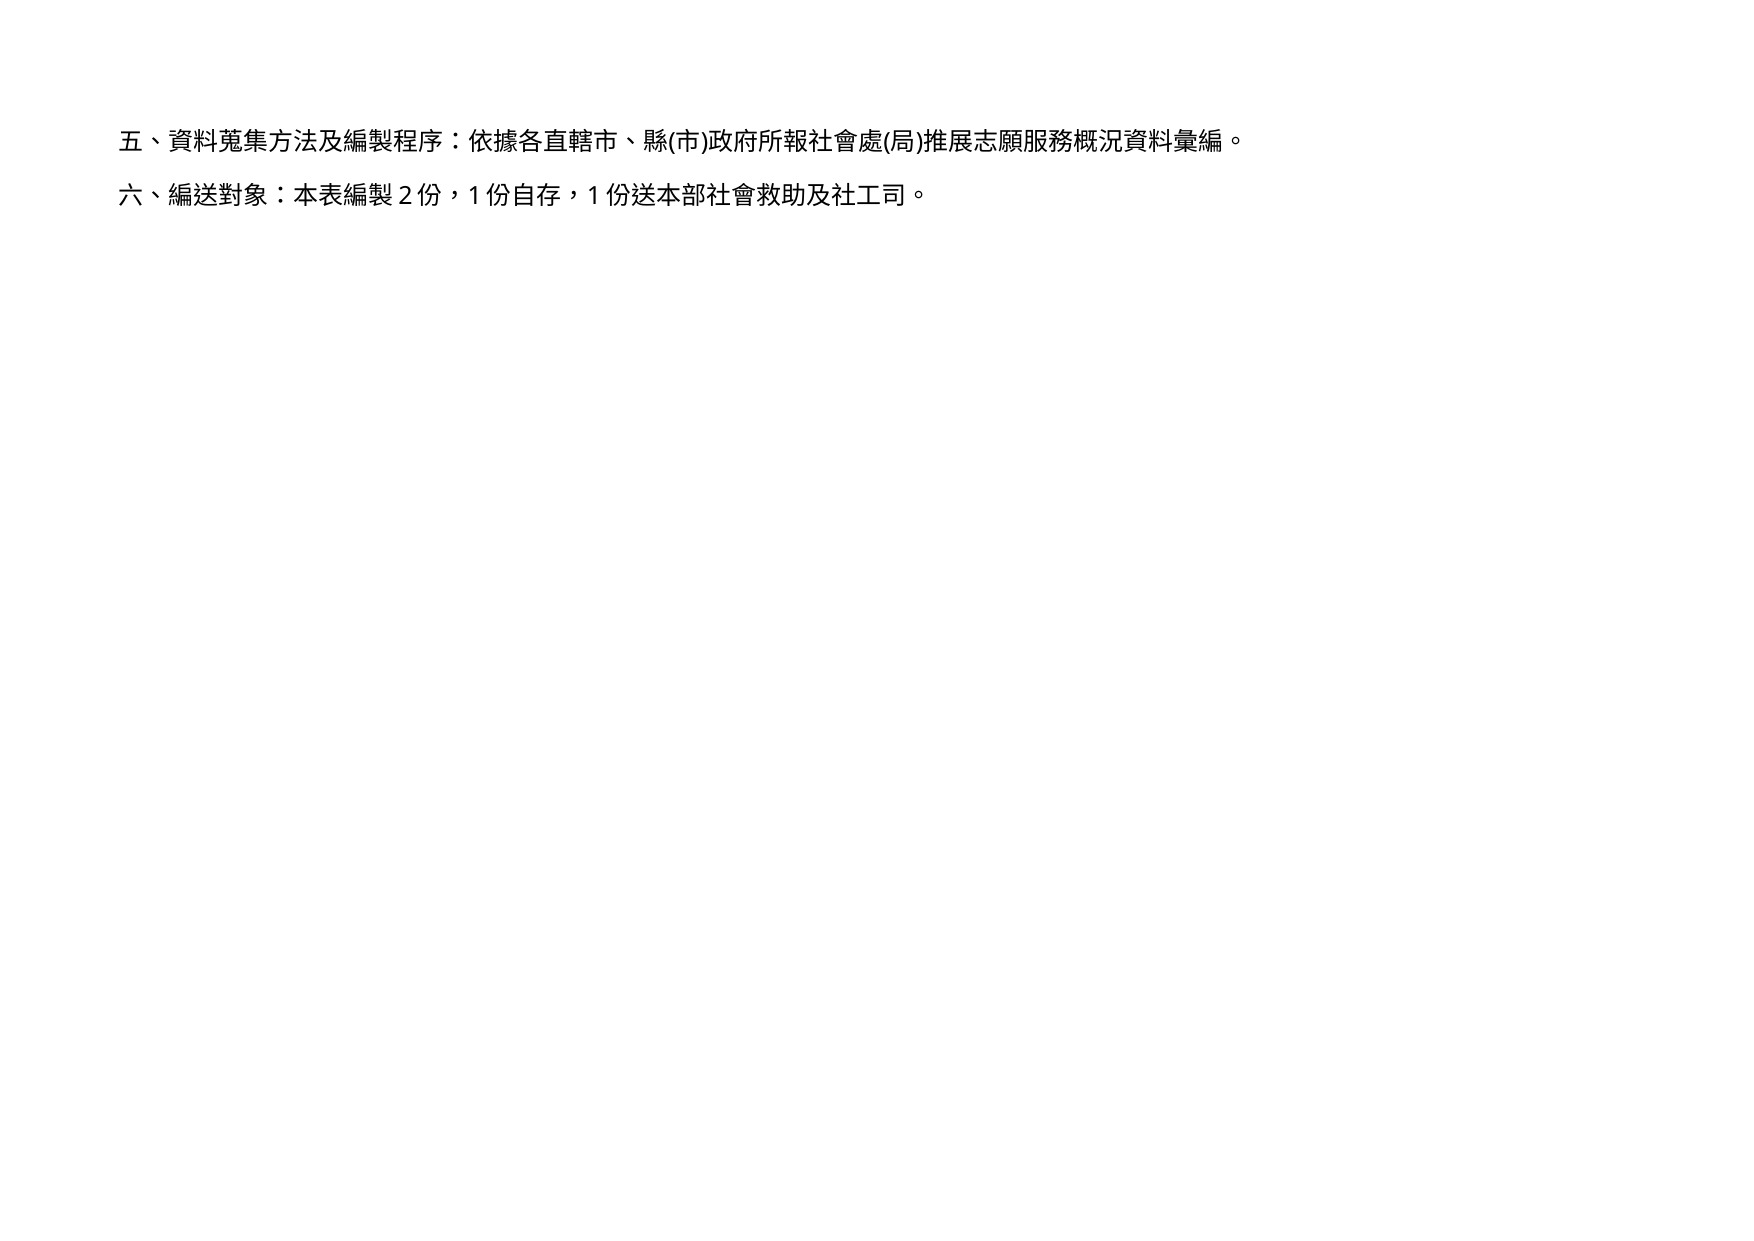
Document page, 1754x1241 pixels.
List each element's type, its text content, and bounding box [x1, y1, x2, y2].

text 五、資料蒐集方法及編製程序：依據各直轄市、縣(市)政府所報社會處(局)推展志願服務概況資料彙編。 [118, 121, 1636, 157]
text 六、編送對象：本表編製2份，1份自存，1份送本部社會救助及社工司。 [118, 176, 1636, 212]
